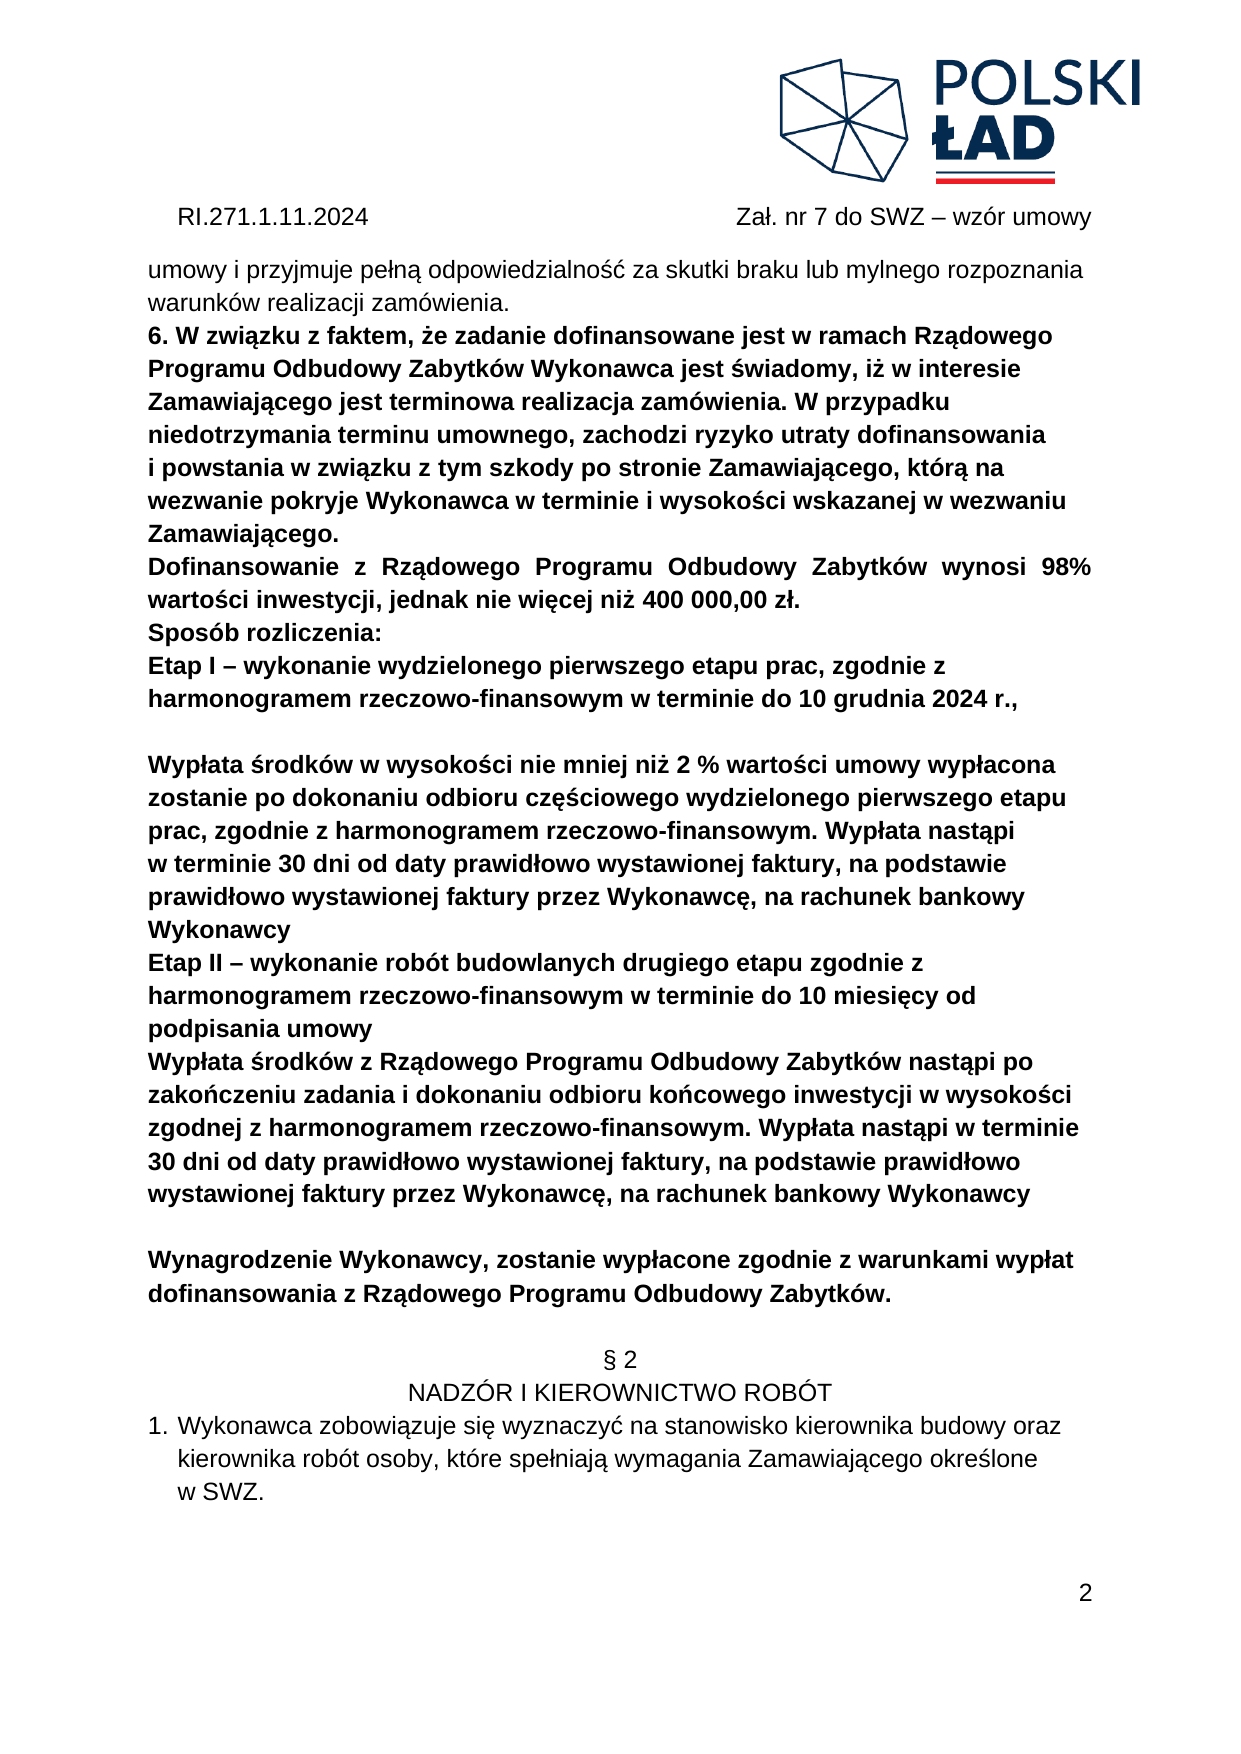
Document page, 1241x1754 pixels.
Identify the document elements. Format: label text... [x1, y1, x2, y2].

text Sposób rozliczenia: [148, 618, 1093, 647]
picture [755, 17, 1197, 203]
list Wykonawca zobowiązuje się wyznaczyć na stanowisko kierownika budowy oraz kierownika robót osoby, które spełniają wymagania Zamawiającego określone w SWZ. [148, 1411, 1093, 1505]
text Etap II – wykonanie robót budowlanych drugiego etapu zgodnie z harmonogramem rzeczowo-finansowym w terminie do 10 miesięcy od podpisania umowy [148, 948, 1093, 1043]
text 6. W związku z faktem, że zadanie dofinansowane jest w ramach Rządowego Programu Odbudowy Zabytków Wykonawca jest świadomy, iż w interesie Zamawiającego jest terminowa realizacja zamówienia. W przypadku niedotrzymania terminu umownego, zachodzi ryzyko utraty dofinansowania i powstania w związku z tym szkody po stronie Zamawiającego, którą na wezwanie pokryje Wykonawca w terminie i wysokości wskazanej w wezwaniu Zamawiającego. [148, 321, 1093, 548]
text NADZÓR I KIEROWNICTWO ROBÓT [148, 1378, 1093, 1406]
text Wypłata środków z Rządowego Programu Odbudowy Zabytków nastąpi po zakończeniu zadania i dokonaniu odbioru końcowego inwestycji w wysokości zgodnej z harmonogramem rzeczowo-finansowym. Wypłata nastąpi w terminie 30 dni od daty prawidłowo wystawionej faktury, na podstawie prawidłowo wystawionej faktury przez Wykonawcę, na rachunek bankowy Wykonawcy [148, 1047, 1093, 1208]
text Dofinansowanie z Rządowego Programu Odbudowy Zabytków wynosi 98% wartości inwestycji, jednak nie więcej niż 400 000,00 zł. [148, 552, 1093, 614]
text Wynagrodzenie Wykonawcy, zostanie wypłacone zgodnie z warunkami wypłat dofinansowania z Rządowego Programu Odbudowy Zabytków. [148, 1246, 1093, 1307]
text Wypłata środków w wysokości nie mniej niż 2 % wartości umowy wypłacona zostanie po dokonaniu odbioru częściowego wydzielonego pierwszego etapu prac, zgodnie z harmonogramem rzeczowo-finansowym. Wypłata nastąpi w terminie 30 dni od daty prawidłowo wystawionej faktury, na podstawie prawidłowo wystawionej faktury przez Wykonawcę, na rachunek bankowy Wykonawcy [148, 750, 1093, 944]
text § 2 [148, 1344, 1093, 1373]
text Etap I – wykonanie wydzielonego pierwszego etapu prac, zgodnie z harmonogramem rzeczowo-finansowym w terminie do 10 grudnia 2024 r., [148, 651, 1093, 713]
